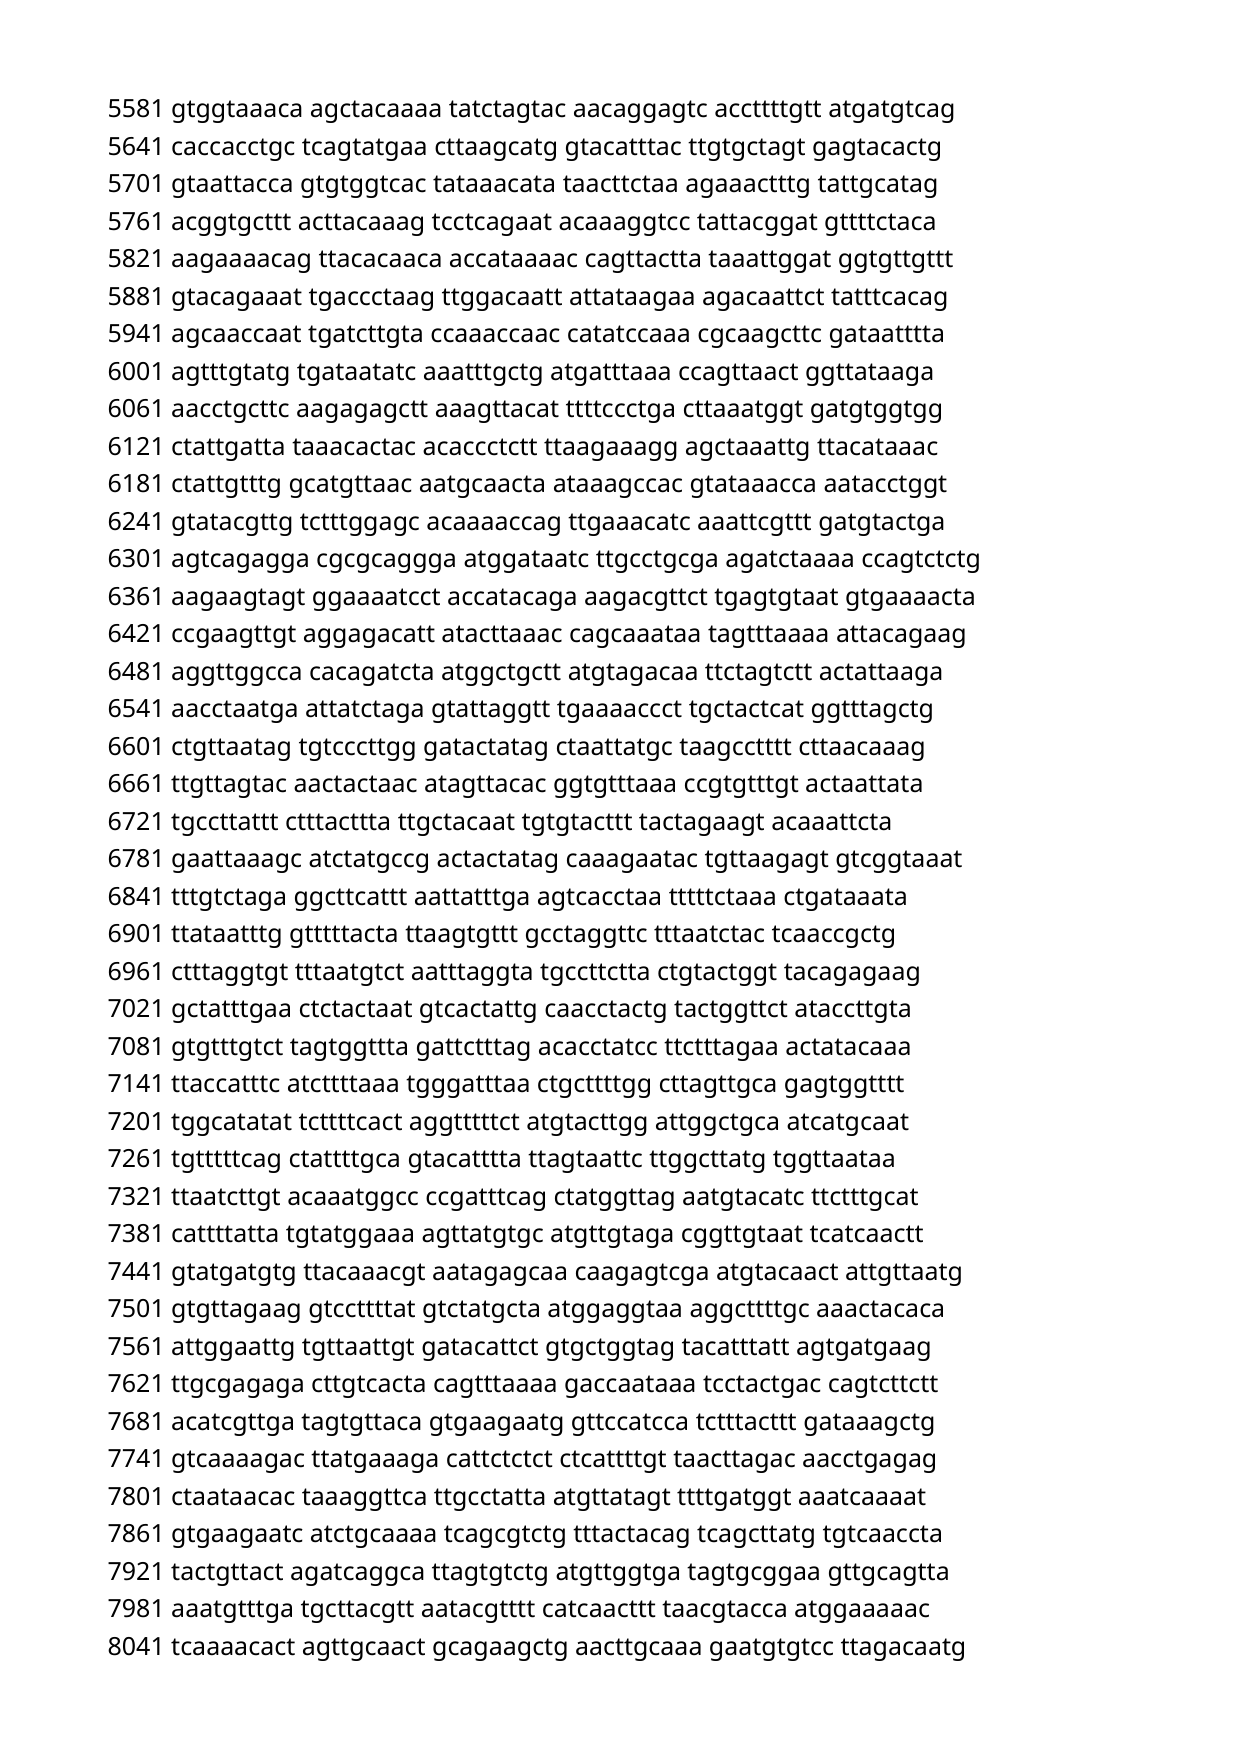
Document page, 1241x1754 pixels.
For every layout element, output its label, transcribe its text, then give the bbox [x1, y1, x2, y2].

text 6961 ctttaggtgt tttaatgtct aatttaggta tgccttctta ctgtactggt tacagagaag [75, 952, 1165, 989]
text 7501 gtgttagaag gtccttttat gtctatgcta atggaggtaa aggcttttgc aaactacaca [75, 1289, 1165, 1327]
text 7921 tactgttact agatcaggca ttagtgtctg atgttggtga tagtgcggaa gttgcagtta [75, 1552, 1165, 1589]
text 5821 aagaaaacag ttacacaaca accataaaac cagttactta taaattggat ggtgttgttt [75, 239, 1165, 277]
text 7081 gtgtttgtct tagtggttta gattctttag acacctatcc ttctttagaa actatacaaa [75, 1027, 1165, 1064]
text 7141 ttaccatttc atcttttaaa tgggatttaa ctgcttttgg cttagttgca gagtggtttt [75, 1064, 1165, 1102]
text 7261 tgtttttcag ctattttgca gtacatttta ttagtaattc ttggcttatg tggttaataa [75, 1139, 1165, 1177]
text 5941 agcaaccaat tgatcttgta ccaaaccaac catatccaaa cgcaagcttc gataatttta [75, 314, 1165, 352]
text 7321 ttaatcttgt acaaatggcc ccgatttcag ctatggttag aatgtacatc ttctttgcat [75, 1177, 1165, 1214]
text 6781 gaattaaagc atctatgccg actactatag caaagaatac tgttaagagt gtcggtaaat [75, 839, 1165, 877]
text 7681 acatcgttga tagtgttaca gtgaagaatg gttccatcca tctttacttt gataaagctg [75, 1402, 1165, 1439]
text 7021 gctatttgaa ctctactaat gtcactattg caacctactg tactggttct ataccttgta [75, 989, 1165, 1027]
text 7981 aaatgtttga tgcttacgtt aatacgtttt catcaacttt taacgtacca atggaaaaac [75, 1589, 1165, 1627]
text 6661 ttgttagtac aactactaac atagttacac ggtgtttaaa ccgtgtttgt actaattata [75, 764, 1165, 802]
text 7621 ttgcgagaga cttgtcacta cagtttaaaa gaccaataaa tcctactgac cagtcttctt [75, 1364, 1165, 1402]
text 7561 attggaattg tgttaattgt gatacattct gtgctggtag tacatttatt agtgatgaag [75, 1327, 1165, 1364]
text 5881 gtacagaaat tgaccctaag ttggacaatt attataagaa agacaattct tatttcacag [75, 277, 1165, 314]
text 6601 ctgttaatag tgtcccttgg gatactatag ctaattatgc taagcctttt cttaacaaag [75, 727, 1165, 764]
text 7201 tggcatatat tcttttcact aggtttttct atgtacttgg attggctgca atcatgcaat [75, 1102, 1165, 1139]
text 5701 gtaattacca gtgtggtcac tataaacata taacttctaa agaaactttg tattgcatag [75, 164, 1165, 202]
text 5641 caccacctgc tcagtatgaa cttaagcatg gtacatttac ttgtgctagt gagtacactg [75, 127, 1165, 164]
text 6721 tgccttattt ctttacttta ttgctacaat tgtgtacttt tactagaagt acaaattcta [75, 802, 1165, 839]
text 6001 agtttgtatg tgataatatc aaatttgctg atgatttaaa ccagttaact ggttataaga [75, 352, 1165, 389]
text 6301 agtcagagga cgcgcaggga atggataatc ttgcctgcga agatctaaaa ccagtctctg [75, 539, 1165, 577]
text 7381 cattttatta tgtatggaaa agttatgtgc atgttgtaga cggttgtaat tcatcaactt [75, 1214, 1165, 1252]
text 7441 gtatgatgtg ttacaaacgt aatagagcaa caagagtcga atgtacaact attgttaatg [75, 1252, 1165, 1289]
text 6541 aacctaatga attatctaga gtattaggtt tgaaaaccct tgctactcat ggtttagctg [75, 689, 1165, 727]
text 6481 aggttggcca cacagatcta atggctgctt atgtagacaa ttctagtctt actattaaga [75, 652, 1165, 689]
text 6241 gtatacgttg tctttggagc acaaaaccag ttgaaacatc aaattcgttt gatgtactga [75, 502, 1165, 539]
text 6061 aacctgcttc aagagagctt aaagttacat ttttccctga cttaaatggt gatgtggtgg [75, 389, 1165, 427]
text 7741 gtcaaaagac ttatgaaaga cattctctct ctcattttgt taacttagac aacctgagag [75, 1439, 1165, 1477]
text 6421 ccgaagttgt aggagacatt atacttaaac cagcaaataa tagtttaaaa attacagaag [75, 614, 1165, 652]
text 5761 acggtgcttt acttacaaag tcctcagaat acaaaggtcc tattacggat gttttctaca [75, 202, 1165, 239]
text 7861 gtgaagaatc atctgcaaaa tcagcgtctg tttactacag tcagcttatg tgtcaaccta [75, 1514, 1165, 1552]
text 6361 aagaagtagt ggaaaatcct accatacaga aagacgttct tgagtgtaat gtgaaaacta [75, 577, 1165, 614]
text 6121 ctattgatta taaacactac acaccctctt ttaagaaagg agctaaattg ttacataaac [75, 427, 1165, 464]
text 7801 ctaataacac taaaggttca ttgcctatta atgttatagt ttttgatggt aaatcaaaat [75, 1477, 1165, 1514]
text 6901 ttataatttg gtttttacta ttaagtgttt gcctaggttc tttaatctac tcaaccgctg [75, 914, 1165, 952]
text 6841 tttgtctaga ggcttcattt aattatttga agtcacctaa tttttctaaa ctgataaata [75, 877, 1165, 914]
text 8041 tcaaaacact agttgcaact gcagaagctg aacttgcaaa gaatgtgtcc ttagacaatg [75, 1627, 1165, 1664]
text 5581 gtggtaaaca agctacaaaa tatctagtac aacaggagtc accttttgtt atgatgtcag [75, 89, 1165, 127]
text 6181 ctattgtttg gcatgttaac aatgcaacta ataaagccac gtataaacca aatacctggt [75, 464, 1165, 502]
